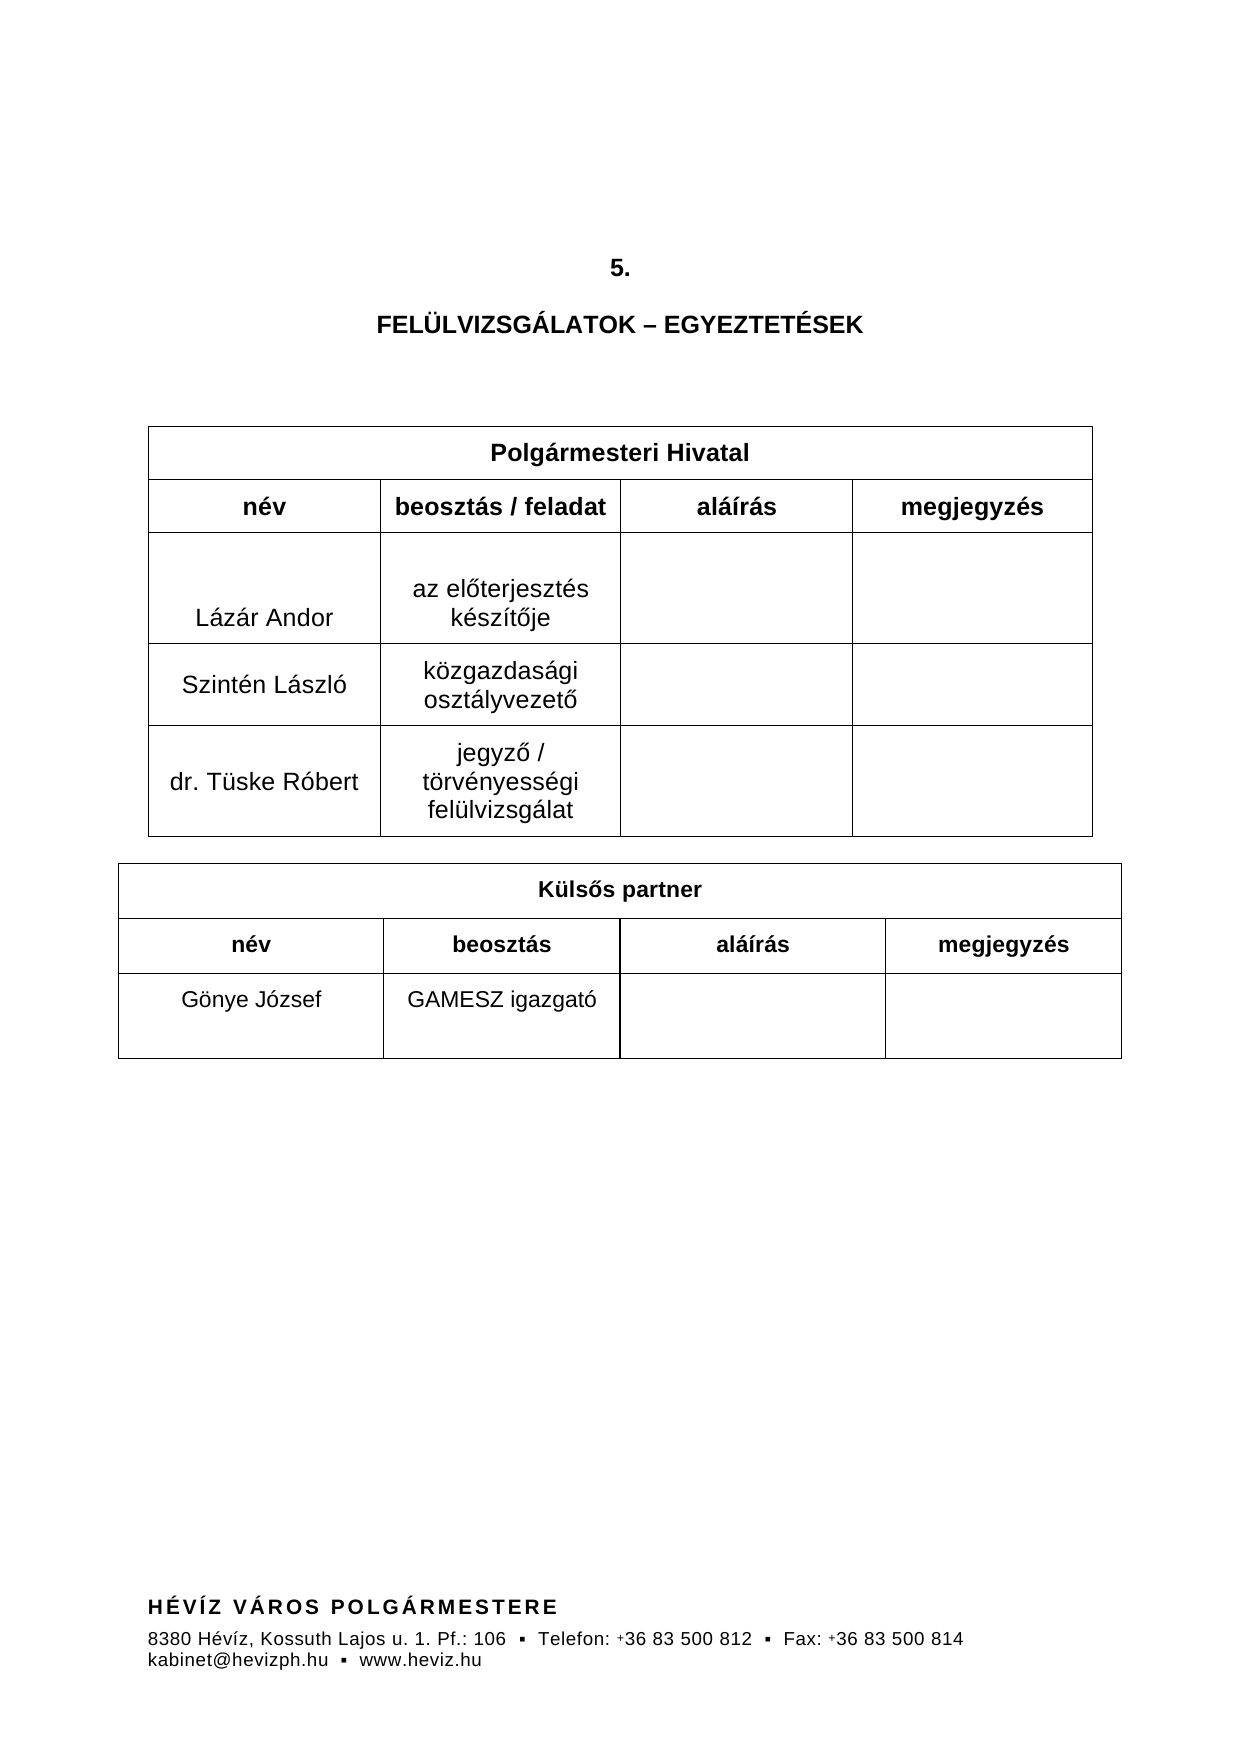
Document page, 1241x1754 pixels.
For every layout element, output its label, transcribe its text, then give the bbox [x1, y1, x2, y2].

table_cell név [149, 480, 380, 532]
text FELÜLVIZSGÁLATOK – EGYEZTETÉSEK [148, 311, 1093, 339]
table_cell [853, 726, 1092, 836]
table_cell dr. Tüske Róbert [149, 726, 380, 836]
table_cell [853, 644, 1092, 725]
table_cell aláírás [621, 480, 852, 532]
table_cell Lázár Andor [149, 533, 380, 643]
table_cell [853, 533, 1092, 643]
table_cell [886, 974, 1121, 1058]
table_cell beosztás [384, 919, 619, 973]
table_cell GAMESZ igazgató [384, 974, 619, 1058]
table_cell megjegyzés [886, 919, 1121, 973]
text 5. [148, 253, 1093, 282]
table_cell [621, 533, 852, 643]
table_cell [621, 974, 885, 1058]
table_header Külsős partner [119, 864, 1121, 918]
table_cell Szintén László [149, 644, 380, 725]
table_cell beosztás / feladat [381, 480, 620, 532]
table_cell Gönye József [119, 974, 383, 1058]
table_cell [621, 726, 852, 836]
table_cell közgazdasági osztályvezető [381, 644, 620, 725]
table_cell jegyző / törvényességi felülvizsgálat [381, 726, 620, 836]
table_cell az előterjesztés készítője [381, 533, 620, 643]
table_cell név [119, 919, 383, 973]
table_cell aláírás [621, 919, 885, 973]
table_cell megjegyzés [853, 480, 1092, 532]
table_header Polgármesteri Hivatal [149, 427, 1092, 479]
table_cell [621, 644, 852, 725]
